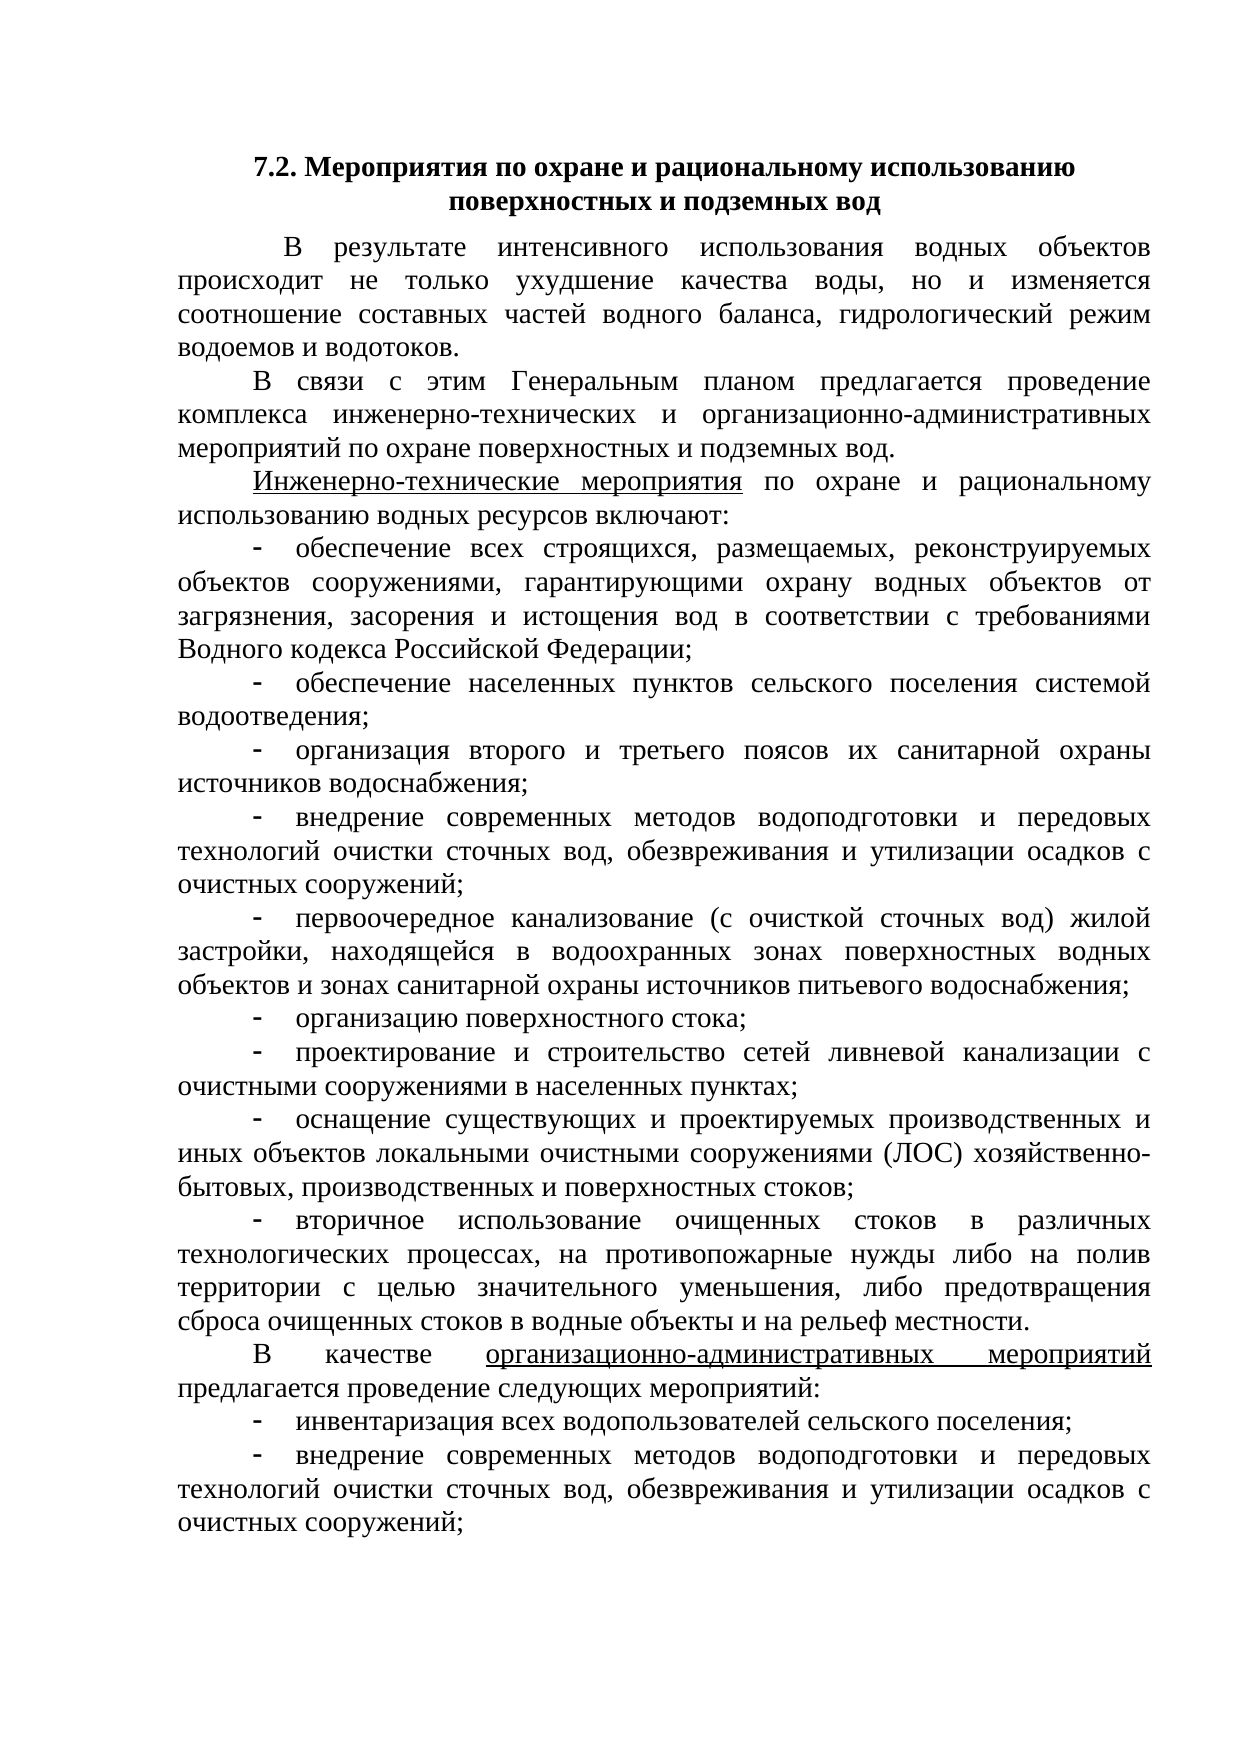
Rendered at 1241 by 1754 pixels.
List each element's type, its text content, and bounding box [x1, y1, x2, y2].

list организацию поверхностного стока; [177, 1001, 1152, 1034]
list внедрение современных методов водоподготовки и передовых технологий очистки сточных вод, обезвреживания и утилизации осадков с очистных сооружений; [177, 799, 1152, 900]
list обеспечение всех строящихся, размещаемых, реконструируемых объектов сооружениями, гарантирующими охрану водных объектов от загрязнения, засорения и истощения вод в соответствии с требованиями Водного кодекса Российской Федерации; [177, 531, 1152, 665]
list вторичное использование очищенных стоков в различных технологических процессах, на противопожарные нужды либо на полив территории с целью значительного уменьшения, либо предотвращения сброса очищенных стоков в водные объекты и на рельеф местности. [177, 1202, 1152, 1336]
list инвентаризация всех водопользователей сельского поселения; [177, 1403, 1152, 1437]
text В связи с этим Генеральным планом предлагается проведение комплекса инженерно-технических и организационно-административных мероприятий по охране поверхностных и подземных вод. [177, 363, 1152, 463]
list обеспечение населенных пунктов сельского поселения системой водоотведения; [177, 665, 1152, 732]
text В результате интенсивного использования водных объектов происходит не только ухудшение качества воды, но и изменяется соотношение составных частей водного баланса, гидрологический режим водоемов и водотоков. [177, 229, 1152, 363]
text Инженерно-технические мероприятия по охране и рациональному использованию водных ресурсов включают: [177, 463, 1152, 531]
subtitle 7.2. Мероприятия по охране и рациональному использованию поверхностных и подземных вод [177, 149, 1152, 216]
list внедрение современных методов водоподготовки и передовых технологий очистки сточных вод, обезвреживания и утилизации осадков с очистных сооружений; [177, 1437, 1152, 1538]
list проектирование и строительство сетей ливневой канализации с очистными сооружениями в населенных пунктах; [177, 1034, 1152, 1101]
list первоочередное канализование (с очисткой сточных вод) жилой застройки, находящейся в водоохранных зонах поверхностных водных объектов и зонах санитарной охраны источников питьевого водоснабжения; [177, 900, 1152, 1001]
list организация второго и третьего поясов их санитарной охраны источников водоснабжения; [177, 732, 1152, 799]
list оснащение существующих и проектируемых производственных и иных объектов локальными очистными сооружениями (ЛОС) хозяйственно-бытовых, производственных и поверхностных стоков; [177, 1101, 1152, 1202]
text В качестве организационно-административных мероприятий предлагается проведение следующих мероприятий: [177, 1336, 1152, 1403]
